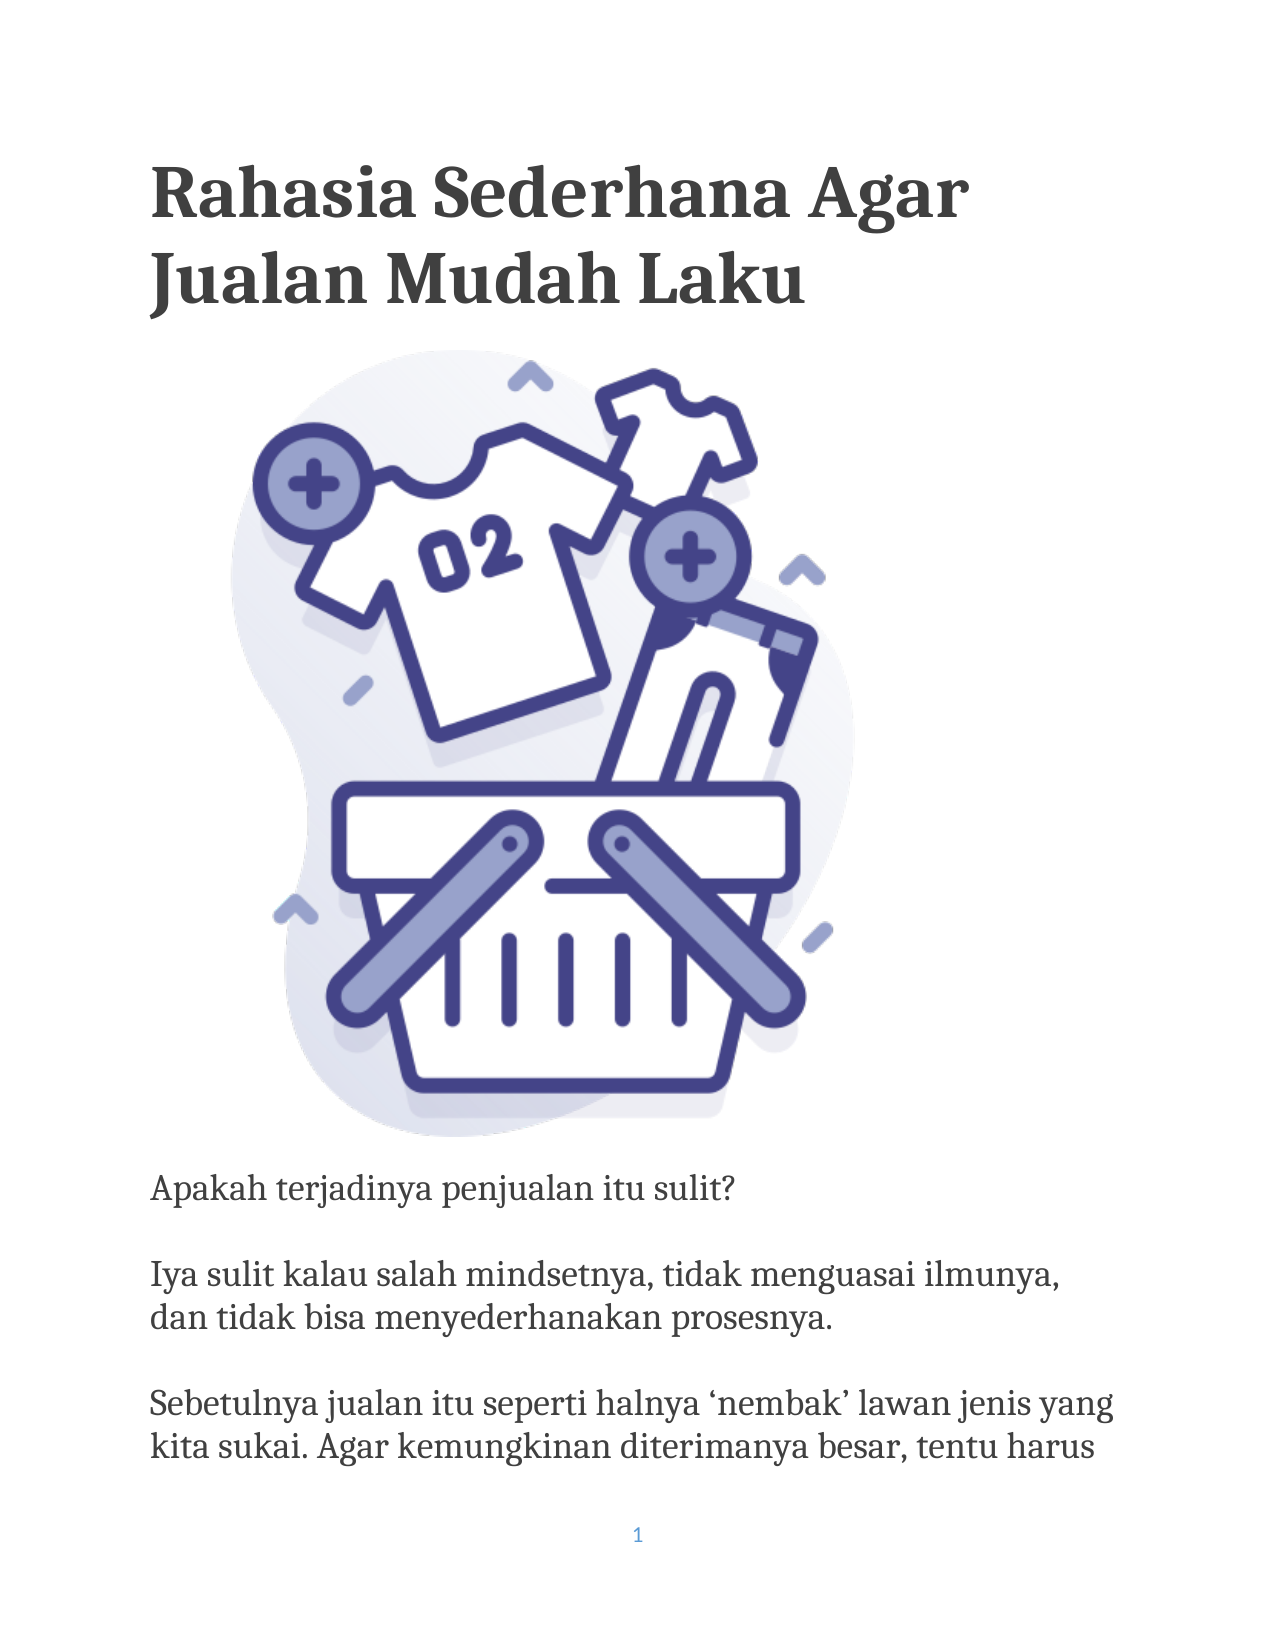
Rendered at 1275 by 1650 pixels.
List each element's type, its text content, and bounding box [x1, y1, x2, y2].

text Apakah terjadinya penjualan itu sulit? [150, 1166, 1125, 1209]
text Rahasia Sederhana Agar [150, 150, 1125, 236]
text Iya sulit kalau salah mindsetnya, tidak menguasai ilmunya, dan tidak bisa menyederhanakan prosesnya. [150, 1252, 1125, 1339]
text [150, 1382, 1125, 1468]
picture [150, 350, 936, 1137]
text Jualan Mudah Laku [150, 236, 1125, 322]
